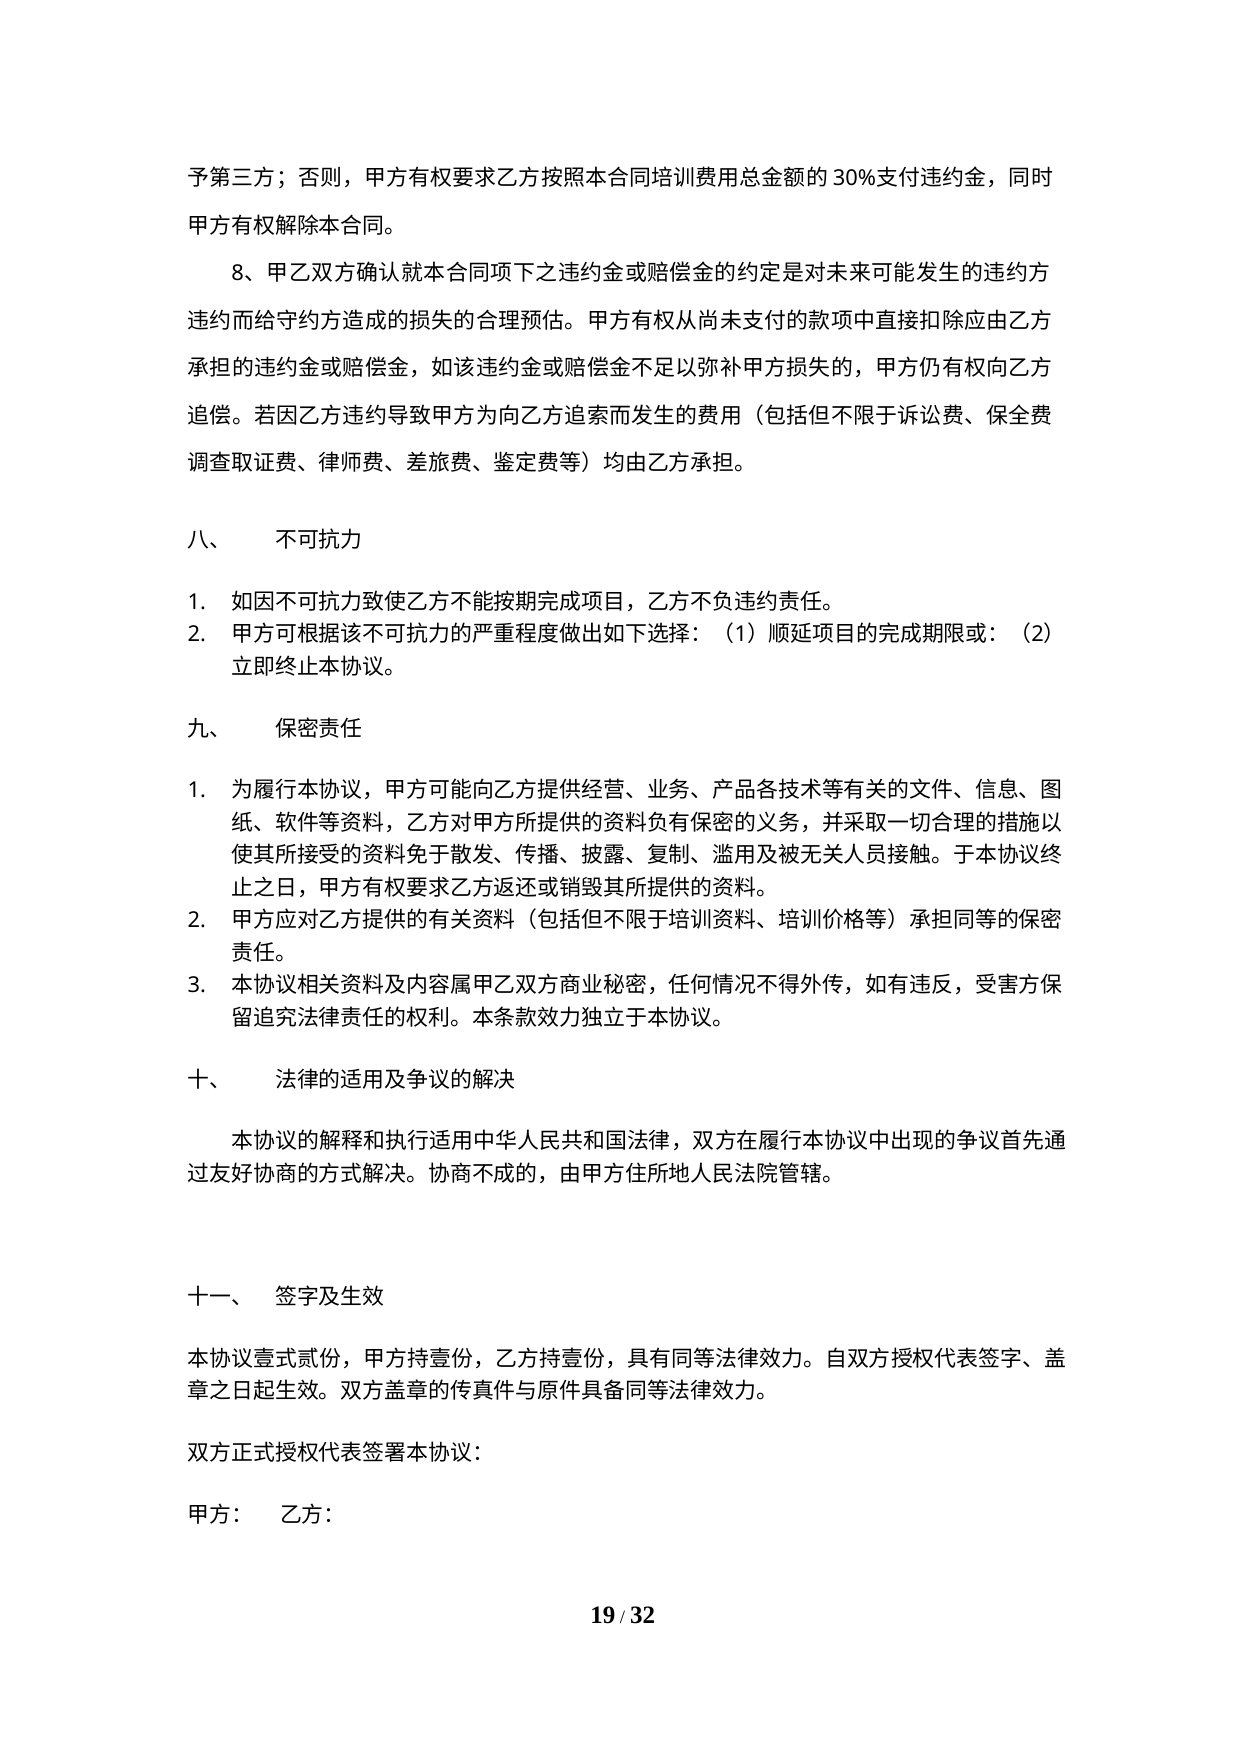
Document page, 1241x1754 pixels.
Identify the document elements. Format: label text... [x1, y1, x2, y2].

list 本协议相关资料及内容属甲乙双方商业秘密，任何情况不得外传，如有违反，受害方保留追究法律责任的权利。本条款效力独立于本协议。 [187, 967, 1069, 1032]
text 双方正式授权代表签署本协议： [187, 1434, 1069, 1467]
list 法律的适用及争议的解决 [187, 1061, 1069, 1094]
list 甲方可根据该不可抗力的严重程度做出如下选择：（1）顺延项目的完成期限或：（2）立即终止本协议。 [187, 616, 1069, 681]
list 保密责任 [187, 710, 1069, 743]
list 如因不可抗力致使乙方不能按期完成项目，乙方不负违约责任。 [187, 584, 1069, 616]
text 甲方： 乙方： [187, 1496, 1053, 1529]
text 8、甲乙双方确认就本合同项下之违约金或赔偿金的约定是对未来可能发生的违约方违约而给守约方造成的损失的合理预估。甲方有权从尚未支付的款项中直接扣除应由乙方承担的违约金或赔偿金，如该违约金或赔偿金不足以弥补甲方损失的，甲方仍有权向乙方追偿。若因乙方违约导致甲方为向乙方追索而发生的费用（包括但不限于诉讼费、保全费、调查取证费、律师费、差旅费、鉴定费等）均由乙方承担。 [187, 255, 1053, 477]
list 甲方应对乙方提供的有关资料（包括但不限于培训资料、培训价格等）承担同等的保密责任。 [187, 902, 1069, 967]
list 不可抗力 [187, 522, 1069, 554]
text 本协议壹式贰份，甲方持壹份，乙方持壹份，具有同等法律效力。自双方授权代表签字、盖章之日起生效。双方盖章的传真件与原件具备同等法律效力。 [187, 1340, 1069, 1405]
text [187, 160, 1053, 239]
list 为履行本协议，甲方可能向乙方提供经营、业务、产品各技术等有关的文件、信息、图纸、软件等资料，乙方对甲方所提供的资料负有保密的义务，并采取一切合理的措施以使其所接受的资料免于散发、传播、披露、复制、滥用及被无关人员接触。于本协议终止之日，甲方有权要求乙方返还或销毁其所提供的资料。 [187, 772, 1069, 902]
list 签字及生效 [187, 1279, 1069, 1311]
text 本协议的解释和执行适用中华人民共和国法律，双方在履行本协议中出现的争议首先通过友好协商的方式解决。协商不成的，由甲方住所地人民法院管辖。 [187, 1123, 1069, 1188]
